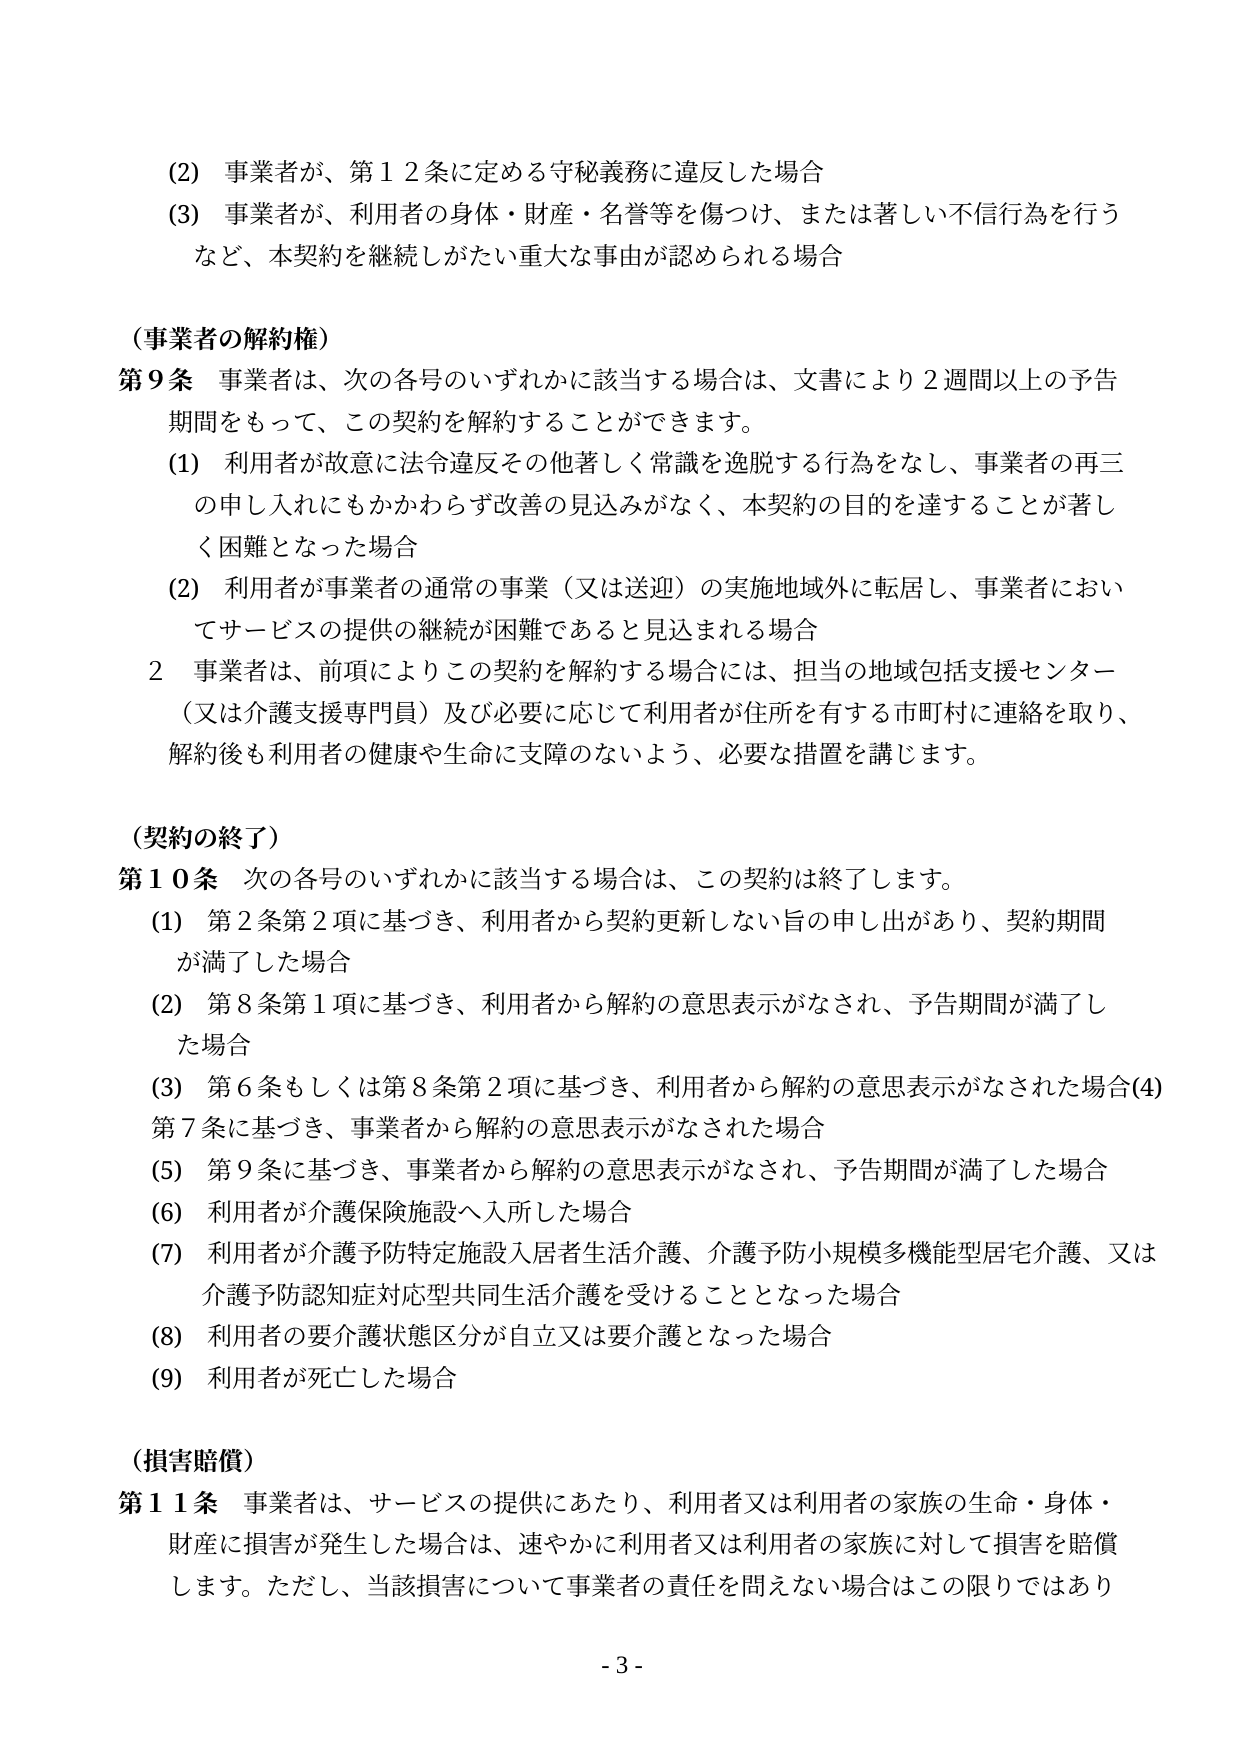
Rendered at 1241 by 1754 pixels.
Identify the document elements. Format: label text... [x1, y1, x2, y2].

text (2) 利用者が事業者の通常の事業（又は送迎）の実施地域外に転居し、事業者においてサービスの提供の継続が困難であると見込まれる場合 [168, 563, 1125, 646]
text (8) 利用者の要介護状態区分が自立又は要介護となった場合 [151, 1311, 1181, 1353]
text 第１０条 次の各号のいずれかに該当する場合は、この契約は終了します。 [118, 854, 1125, 896]
text (3) 事業者が、利用者の身体・財産・名誉等を傷つけ、または著しい不信行為を行うなど、本契約を継続しがたい重大な事由が認められる場合 [168, 189, 1125, 272]
text （事業者の解約権） [118, 314, 1125, 355]
text （損害賠償） [118, 1436, 1125, 1478]
text (6) 利用者が介護保険施設へ入所した場合 [151, 1187, 1181, 1228]
text (1) 利用者が故意に法令違反その他著しく常識を逸脱する行為をなし、事業者の再三の申し入れにもかかわらず改善の見込みがなく、本契約の目的を達することが著しく困難となった場合 [168, 438, 1125, 563]
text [118, 1478, 1125, 1602]
text (1) 第２条第２項に基づき、利用者から契約更新しない旨の申し出があり、契約期間が満了した場合 [151, 896, 1125, 979]
text (5) 第９条に基づき、事業者から解約の意思表示がなされ、予告期間が満了した場合 [151, 1145, 1181, 1187]
text （契約の終了） [118, 813, 1125, 854]
text (7) 利用者が介護予防特定施設入居者生活介護、介護予防小規模多機能型居宅介護、又は介護予防認知症対応型共同生活介護を受けることとなった場合 [151, 1228, 1181, 1311]
text (2) 事業者が、第１２条に定める守秘義務に違反した場合 [118, 148, 1125, 189]
text (3) 第６条もしくは第８条第２項に基づき、利用者から解約の意思表示がなされた場合(4) 第７条に基づき、事業者から解約の意思表示がなされた場合 [151, 1062, 1166, 1145]
text ２ 事業者は、前項によりこの契約を解約する場合には、担当の地域包括支援センター（又は介護支援専門員）及び必要に応じて利用者が住所を有する市町村に連絡を取り、解約後も利用者の健康や生命に支障のないよう、必要な措置を講じます。 [143, 646, 1125, 771]
text (2) 第８条第１項に基づき、利用者から解約の意思表示がなされ、予告期間が満了した場合 [151, 979, 1125, 1062]
text (9) 利用者が死亡した場合 [151, 1353, 1181, 1394]
text 第９条 事業者は、次の各号のいずれかに該当する場合は、文書により２週間以上の予告期間をもって、この契約を解約することができます。 [118, 355, 1125, 438]
